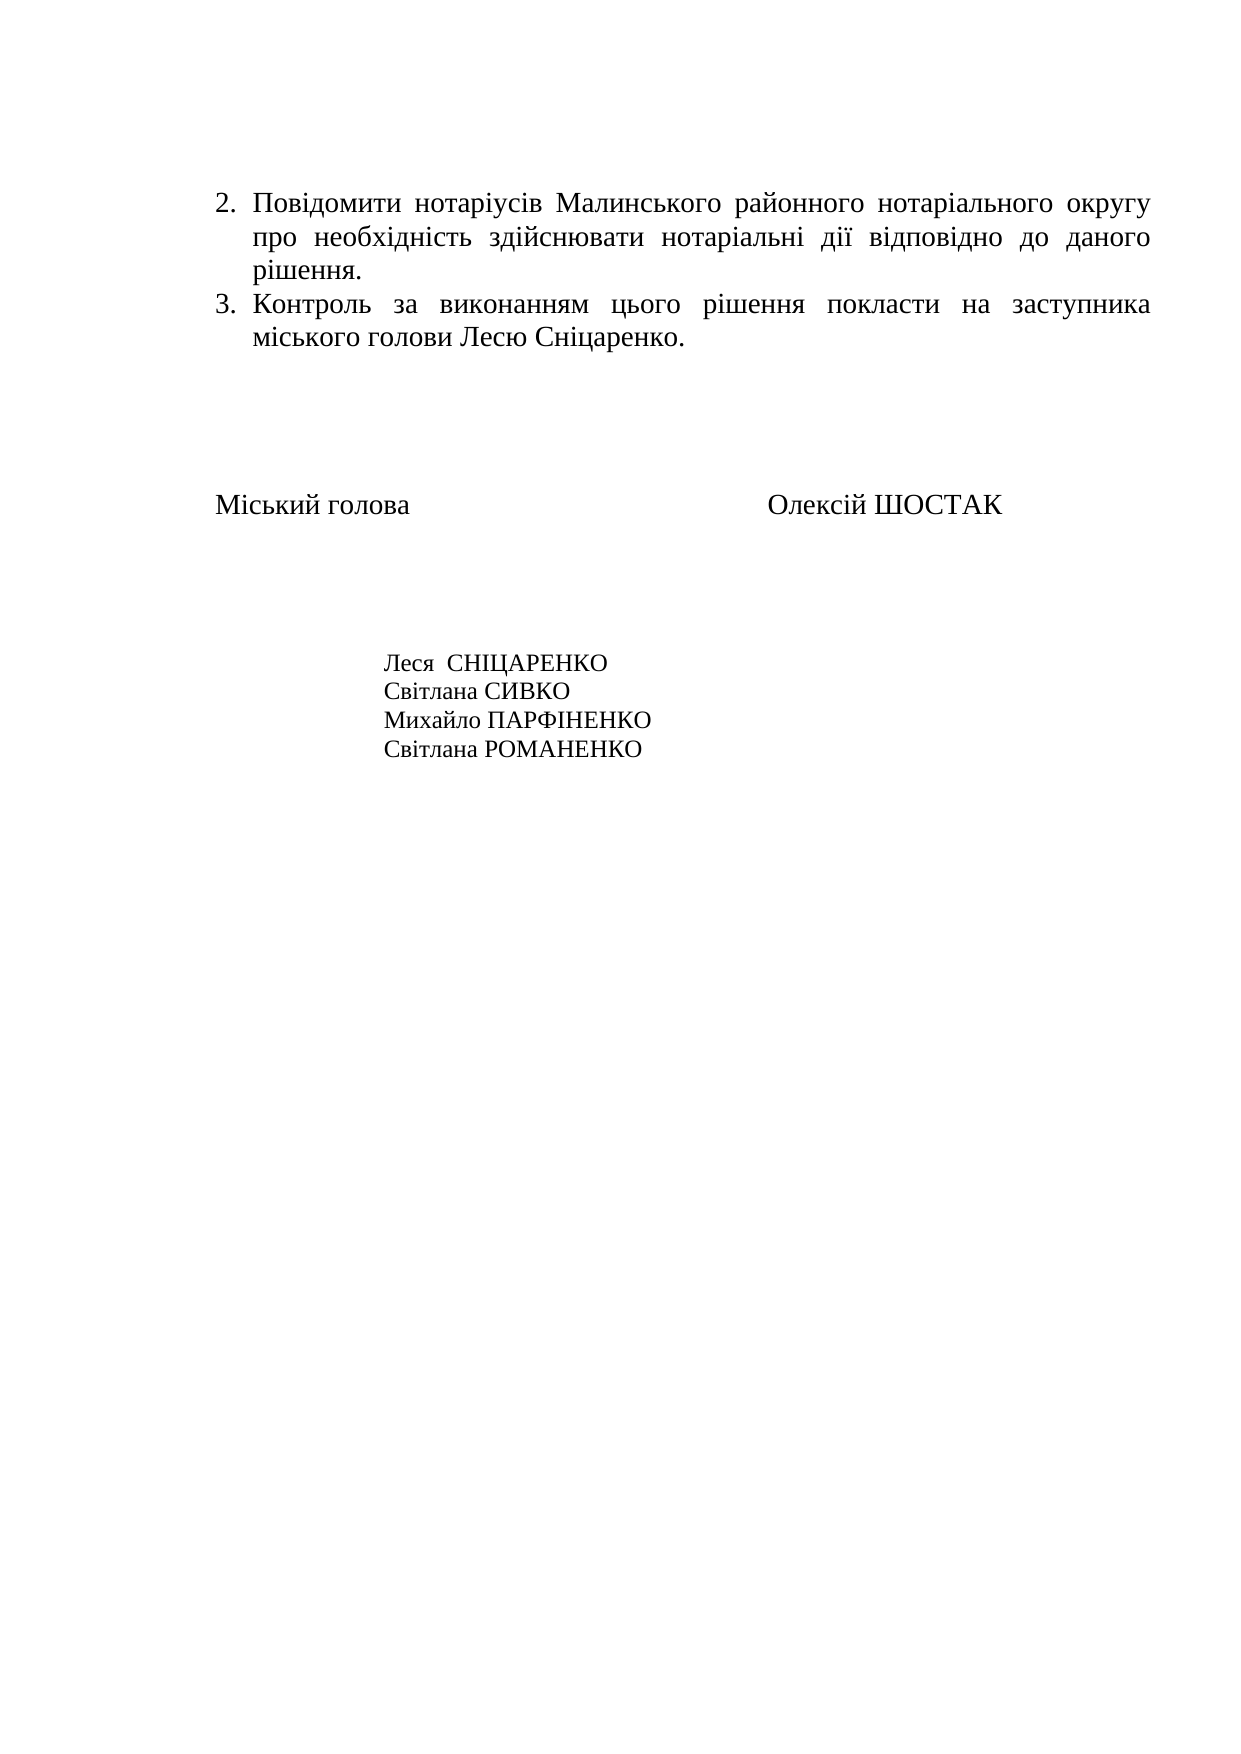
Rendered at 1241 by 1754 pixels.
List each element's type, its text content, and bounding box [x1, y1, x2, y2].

text Світлана РОМАНЕНКО [177, 734, 1152, 763]
text Михайло ПАРФІНЕНКО [177, 705, 1152, 734]
text Світлана СИВКО [177, 676, 1152, 705]
text Міський голова Олексій ШОСТАК [215, 487, 1152, 521]
text Леся СНІЦАРЕНКО [177, 648, 1152, 676]
list Контроль за виконанням цього рішення покласти на заступника міського голови Лесю Сніцаренко. [215, 286, 1152, 353]
list Повідомити нотаріусів Малинського районного нотаріального округу про необхідність здійснювати нотаріальні дії відповідно до даного рішення. [215, 185, 1152, 286]
